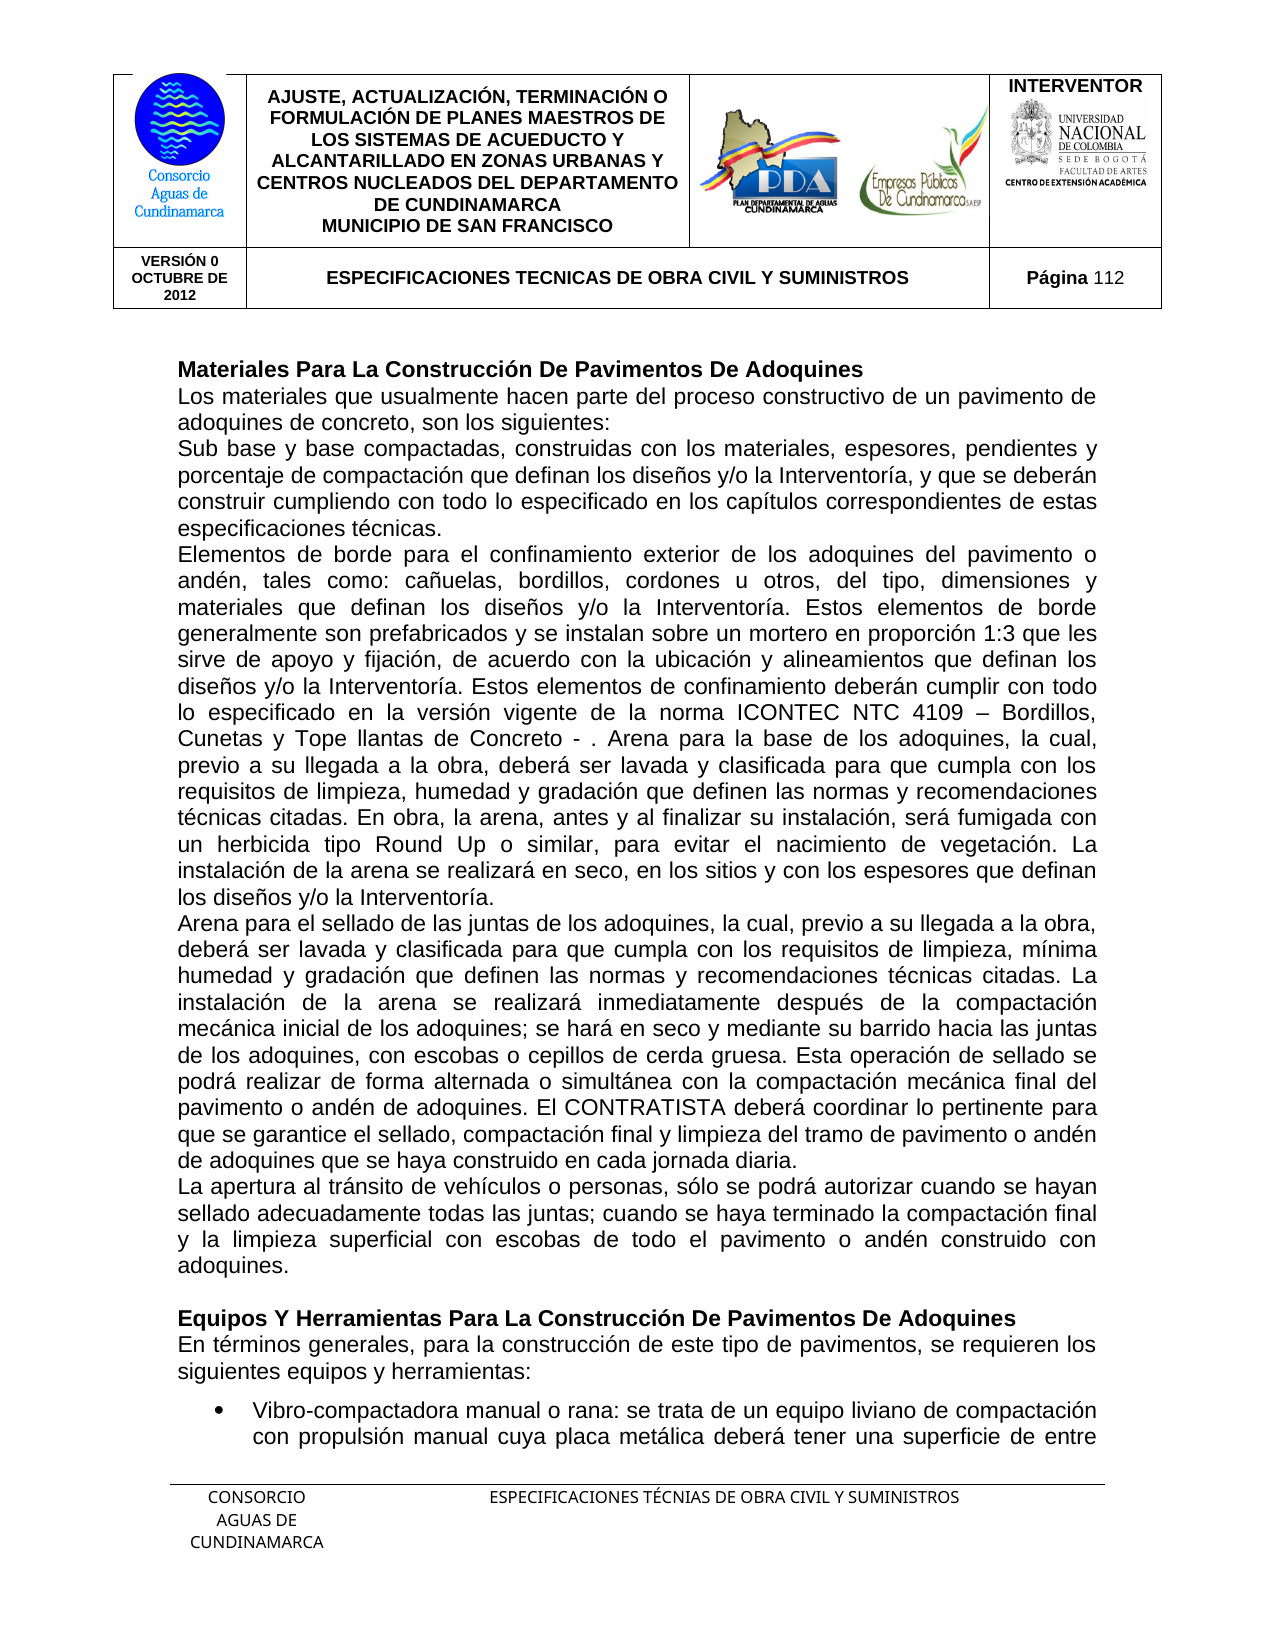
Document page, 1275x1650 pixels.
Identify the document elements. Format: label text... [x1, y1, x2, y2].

text Materiales Para La Construcción De Pavimentos De Adoquines [177, 356, 1098, 383]
picture [699, 108, 841, 214]
text Los materiales que usualmente hacen parte del proceso constructivo de un pavimento de adoquines de concreto, son los siguientes: [177, 383, 1098, 435]
text En términos generales, para la construcción de este tipo de pavimentos, se requieren los siguientes equipos y herramientas: [177, 1331, 1098, 1384]
text La apertura al tránsito de vehículos o personas, sólo se podrá autorizar cuando se hayan sellado adecuadamente todas las juntas; cuando se haya terminado la compactación final y la limpieza superficial con escobas de todo el pavimento o andén construido con adoquines. [177, 1173, 1098, 1279]
picture [132, 73, 227, 218]
text Arena para el sellado de las juntas de los adoquines, la cual, previo a su llegada a la obra, deberá ser lavada y clasificada para que cumpla con los requisitos de limpieza, mínima humedad y gradación que definen las normas y recomendaciones técnicas citadas. La instalación de la arena se realizará inmediatamente después de la compactación mecánica inicial de los adoquines; se hará en seco y mediante su barrido hacia las juntas de los adoquines, con escobas o cepillos de cerda gruesa. Esta operación de sellado se podrá realizar de forma alternada o simultánea con la compactación mecánica final del pavimento o andén de adoquines. El CONTRATISTA deberá coordinar lo pertinente para que se garantice el sellado, compactación final y limpieza del tramo de pavimento o andén de adoquines que se haya construido en cada jornada diaria. [177, 910, 1098, 1173]
picture [1001, 96, 1150, 188]
picture [858, 105, 990, 217]
text Sub base y base compactadas, construidas con los materiales, espesores, pendientes y porcentaje de compactación que definan los diseños y/o la Interventoría, y que se deberán construir cumpliendo con todo lo especificado en los capítulos correspondientes de estas especificaciones técnicas. [177, 435, 1098, 541]
text Equipos Y Herramientas Para La Construcción De Pavimentos De Adoquines [177, 1305, 1098, 1331]
text Elementos de borde para el confinamiento exterior de los adoquines del pavimento o andén, tales como: cañuelas, bordillos, cordones u otros, del tipo, dimensiones y materiales que definan los diseños y/o la Interventoría. Estos elementos de borde generalmente son prefabricados y se instalan sobre un mortero en proporción 1:3 que les sirve de apoyo y fijación, de acuerdo con la ubicación y alineamientos que definan los diseños y/o la Interventoría. Estos elementos de confinamiento deberán cumplir con todo lo especificado en la versión vigente de la norma ICONTEC NTC 4109 – Bordillos, Cunetas y Tope llantas de Concreto - . Arena para la base de los adoquines, la cual, previo a su llegada a la obra, deberá ser lavada y clasificada para que cumpla con los requisitos de limpieza, humedad y gradación que definen las normas y recomendaciones técnicas citadas. En obra, la arena, antes y al finalizar su instalación, será fumigada con un herbicida tipo Round Up o similar, para evitar el nacimiento de vegetación. La instalación de la arena se realizará en seco, en los sitios y con los espesores que definan los diseños y/o la Interventoría. [177, 541, 1098, 910]
